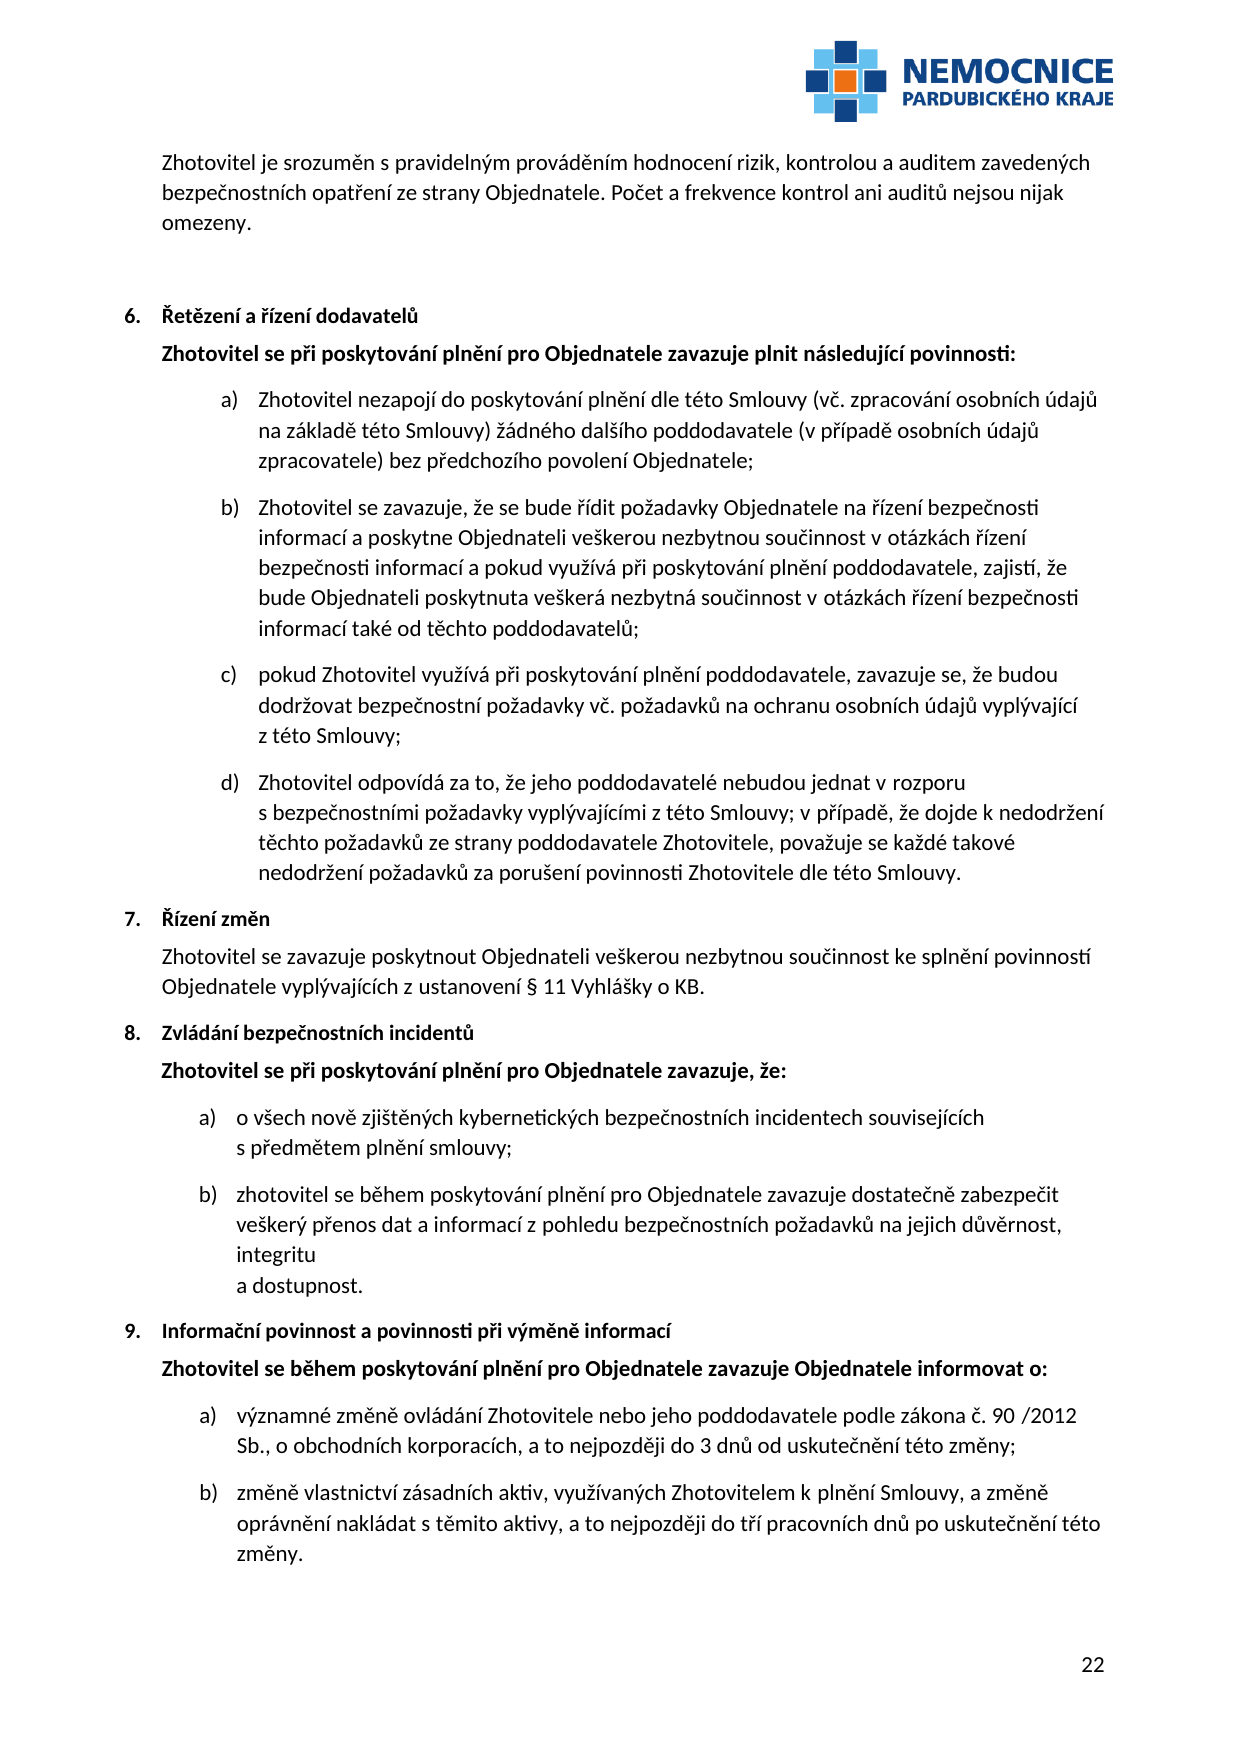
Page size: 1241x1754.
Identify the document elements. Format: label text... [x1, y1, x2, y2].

list Informační povinnost a povinnosti při výměně informací [124, 1318, 1104, 1344]
text Zhotovitel se zavazuje poskytnout Objednateli veškerou nezbytnou součinnost ke splnění povinností Objednatele vyplývajících z ustanovení § 11 Vyhlášky o KB. [162, 942, 1104, 1001]
list Řetězení a řízení dodavatelů [124, 302, 1104, 328]
list významné změně ovládání Zhotovitele nebo jeho poddodavatele podle zákona č. 90 /2012 Sb., o obchodních korporacích, a to nejpozději do 3 dnů od uskutečnění této změny; [199, 1401, 1104, 1460]
text Zhotovitel se při poskytování plnění pro Objednatele zavazuje plnit následující povinnosti: [162, 339, 1104, 367]
list Řízení změn [124, 905, 1104, 932]
list změně vlastnictví zásadních aktiv, využívaných Zhotovitelem k plnění Smlouvy, a změně oprávnění nakládat s těmito aktivy, a to nejpozději do tří pracovních dnů po uskutečnění této změny. [199, 1478, 1104, 1567]
list Zvládání bezpečnostních incidentů [124, 1019, 1104, 1046]
list Zhotovitel se zavazuje, že se bude řídit požadavky Objednatele na řízení bezpečnosti informací a poskytne Objednateli veškerou nezbytnou součinnost v otázkách řízení bezpečnosti informací a pokud využívá při poskytování plnění poddodavatele, zajistí, že bude Objednateli poskytnuta veškerá nezbytná součinnost v otázkách řízení bezpečnosti informací také od těchto poddodavatelů; [221, 493, 1104, 642]
list zhotovitel se během poskytování plnění pro Objednatele zavazuje dostatečně zabezpečit veškerý přenos dat a informací z pohledu bezpečnostních požadavků na jejich důvěrnost, integritu a dostupnost. [198, 1180, 1104, 1299]
text Zhotovitel se během poskytování plnění pro Objednatele zavazuje Objednatele informovat o: [162, 1354, 1104, 1383]
list pokud Zhotovitel využívá při poskytování plnění poddodavatele, zavazuje se, že budou dodržovat bezpečnostní požadavky vč. požadavků na ochranu osobních údajů vyplývající z této Smlouvy; [221, 661, 1104, 749]
picture [804, 39, 1113, 123]
text Zhotovitel se při poskytování plnění pro Objednatele zavazuje, že: [161, 1056, 1104, 1084]
list Zhotovitel odpovídá za to, že jeho poddodavatelé nebudou jednat v rozporu s bezpečnostními požadavky vyplývajícími z této Smlouvy; v případě, že dojde k nedodržení těchto požadavků ze strany poddodavatele Zhotovitele, považuje se každé takové nedodržení požadavků za porušení povinnosti Zhotovitele dle této Smlouvy. [221, 768, 1104, 887]
list Zhotovitel nezapojí do poskytování plnění dle této Smlouvy (vč. zpracování osobních údajů na základě této Smlouvy) žádného dalšího poddodavatele (v případě osobních údajů zpracovatele) bez předchozího povolení Objednatele; [221, 386, 1104, 474]
text Zhotovitel je srozuměn s pravidelným prováděním hodnocení rizik, kontrolou a auditem zavedených bezpečnostních opatření ze strany Objednatele. Počet a frekvence kontrol ani auditů nejsou nijak omezeny. [162, 148, 1104, 236]
list o všech nově zjištěných kybernetických bezpečnostních incidentech souvisejících s předmětem plnění smlouvy; [198, 1103, 1104, 1161]
